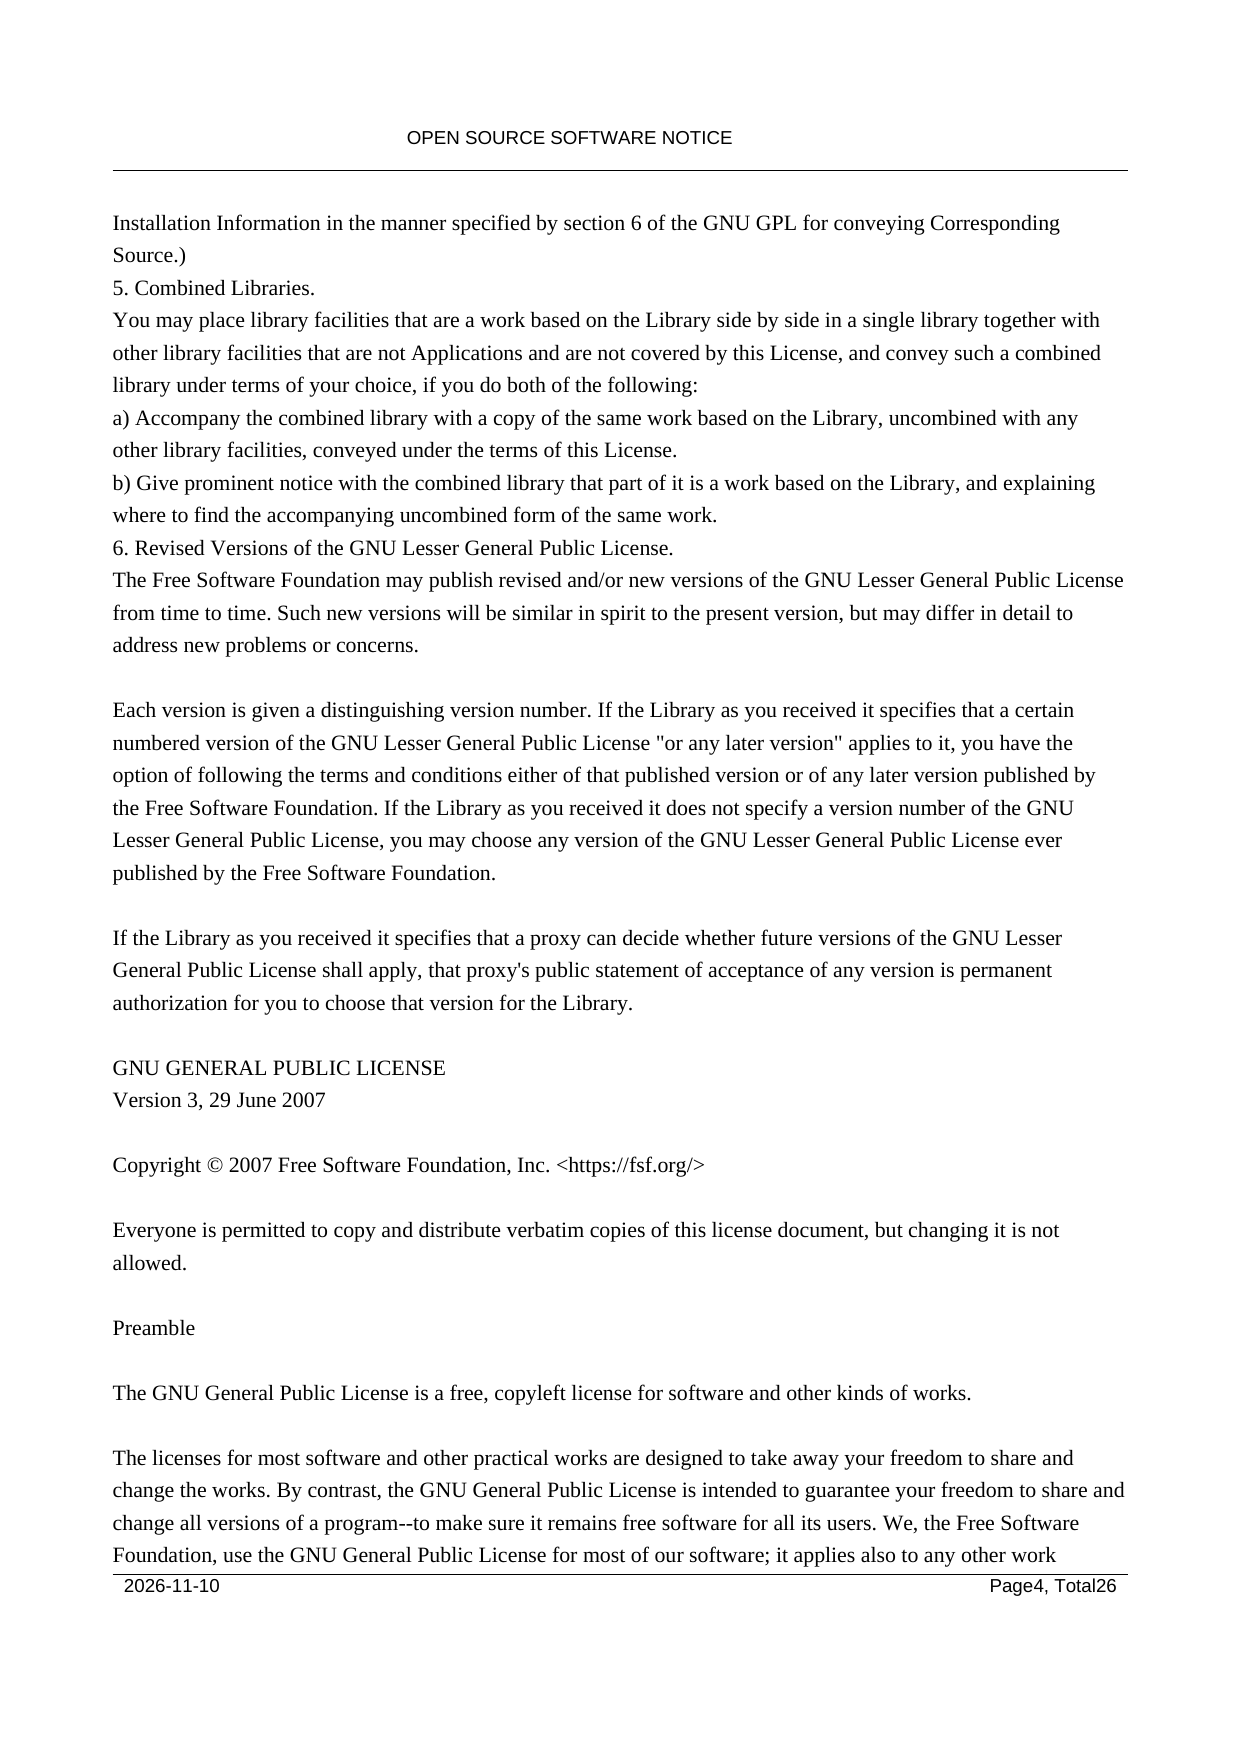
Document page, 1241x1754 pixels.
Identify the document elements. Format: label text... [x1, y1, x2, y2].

text b) Give prominent notice with the combined library that part of it is a work based on the Library, and explaining where to find the accompanying uncombined form of the same work. [112, 466, 1128, 531]
text 5. Combined Libraries. [112, 271, 1128, 304]
text Copyright © 2007 Free Software Foundation, Inc. <https://fsf.org/> [112, 1149, 1128, 1181]
text 6. Revised Versions of the GNU Lesser General Public License. [112, 531, 1128, 564]
text The GNU General Public License is a free, copyleft license for software and other kinds of works. [112, 1376, 1128, 1409]
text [112, 1441, 1128, 1571]
text GNU GENERAL PUBLIC LICENSE [112, 1051, 1128, 1084]
text Version 3, 29 June 2007 [112, 1084, 1128, 1116]
text Each version is given a distinguishing version number. If the Library as you received it specifies that a certain numbered version of the GNU Lesser General Public License "or any later version" applies to it, you have the option of following the terms and conditions either of that published version or of any later version published by the Free Software Foundation. If the Library as you received it does not specify a version number of the GNU Lesser General Public License, you may choose any version of the GNU Lesser General Public License ever published by the Free Software Foundation. [112, 694, 1128, 889]
text The Free Software Foundation may publish revised and/or new versions of the GNU Lesser General Public License from time to time. Such new versions will be similar in spirit to the present version, but may differ in detail to address new problems or concerns. [112, 564, 1128, 661]
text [112, 206, 1128, 271]
text You may place library facilities that are a work based on the Library side by side in a single library together with other library facilities that are not Applications and are not covered by this License, and convey such a combined library under terms of your choice, if you do both of the following: [112, 304, 1128, 401]
text a) Accompany the combined library with a copy of the same work based on the Library, uncombined with any other library facilities, conveyed under the terms of this License. [112, 401, 1128, 466]
text Preamble [112, 1311, 1128, 1344]
text Everyone is permitted to copy and distribute verbatim copies of this license document, but changing it is not allowed. [112, 1214, 1128, 1279]
text If the Library as you received it specifies that a proxy can decide whether future versions of the GNU Lesser General Public License shall apply, that proxy's public statement of acceptance of any version is permanent authorization for you to choose that version for the Library. [112, 921, 1128, 1019]
